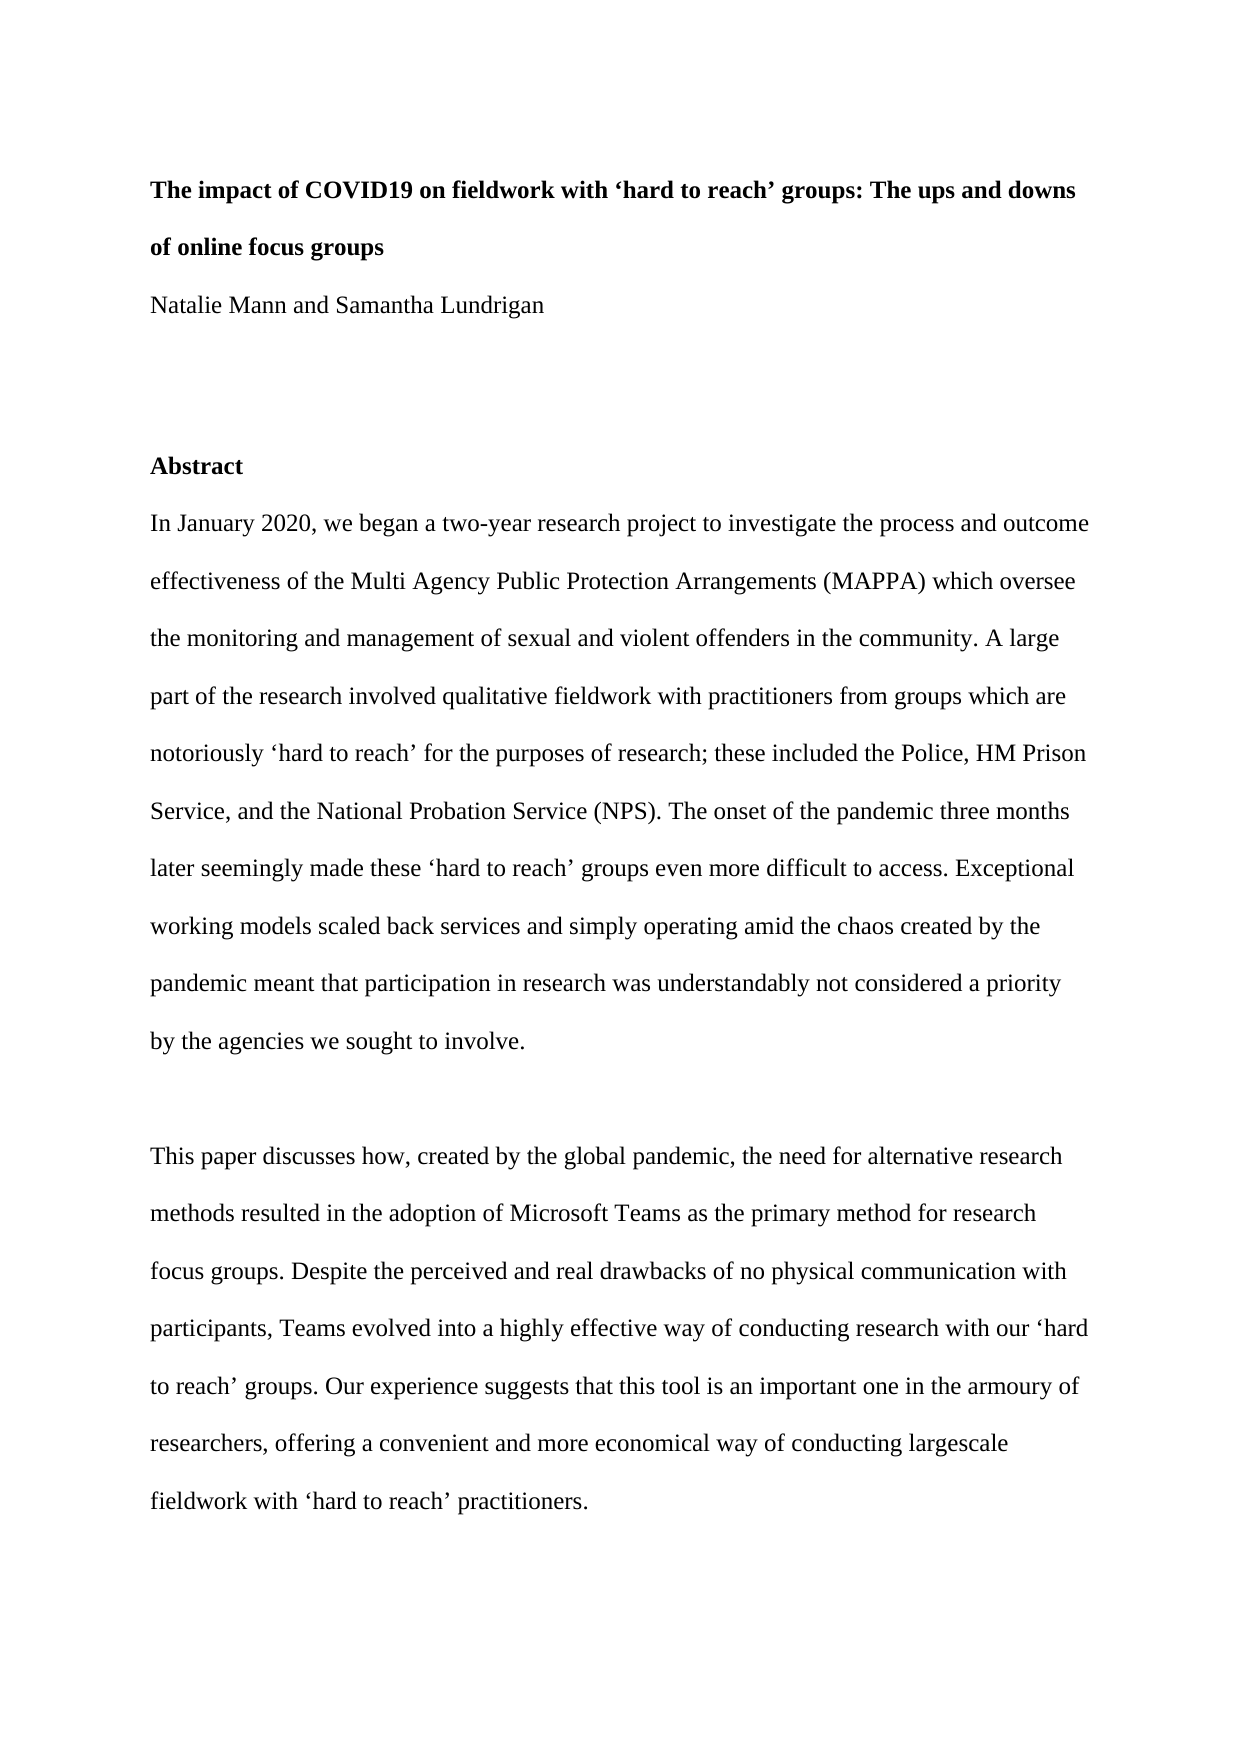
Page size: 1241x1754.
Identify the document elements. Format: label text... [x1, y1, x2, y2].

title The impact of COVID19 on fieldwork with ‘hard to reach’ groups: The ups and downs of online focus groups [150, 175, 1090, 261]
text This paper discusses how, created by the global pandemic, the need for alternative research methods resulted in the adoption of Microsoft Teams as the primary method for research focus groups. Despite the perceived and real drawbacks of no physical communication with participants, Teams evolved into a highly effective way of conducting research with our ‘hard to reach’ groups. Our experience suggests that this tool is an important one in the armoury of researchers, offering a convenient and more economical way of conducting largescale fieldwork with ‘hard to reach’ practitioners. [150, 1141, 1090, 1514]
text In January 2020, we began a two-year research project to investigate the process and outcome effectiveness of the Multi Agency Public Protection Arrangements (MAPPA) which oversee the monitoring and management of sexual and violent offenders in the community. A large part of the research involved qualitative fieldwork with practitioners from groups which are notoriously ‘hard to reach’ for the purposes of research; these included the Police, HM Prison Service, and the National Probation Service (NPS). The onset of the pandemic three months later seemingly made these ‘hard to reach’ groups even more difficult to access. Exceptional working models scaled back services and simply operating amid the chaos created by the pandemic meant that participation in research was understandably not considered a priority by the agencies we sought to involve. [150, 508, 1090, 1054]
text Natalie Mann and Samantha Lundrigan [150, 290, 1090, 319]
subtitle Abstract [150, 451, 1090, 479]
